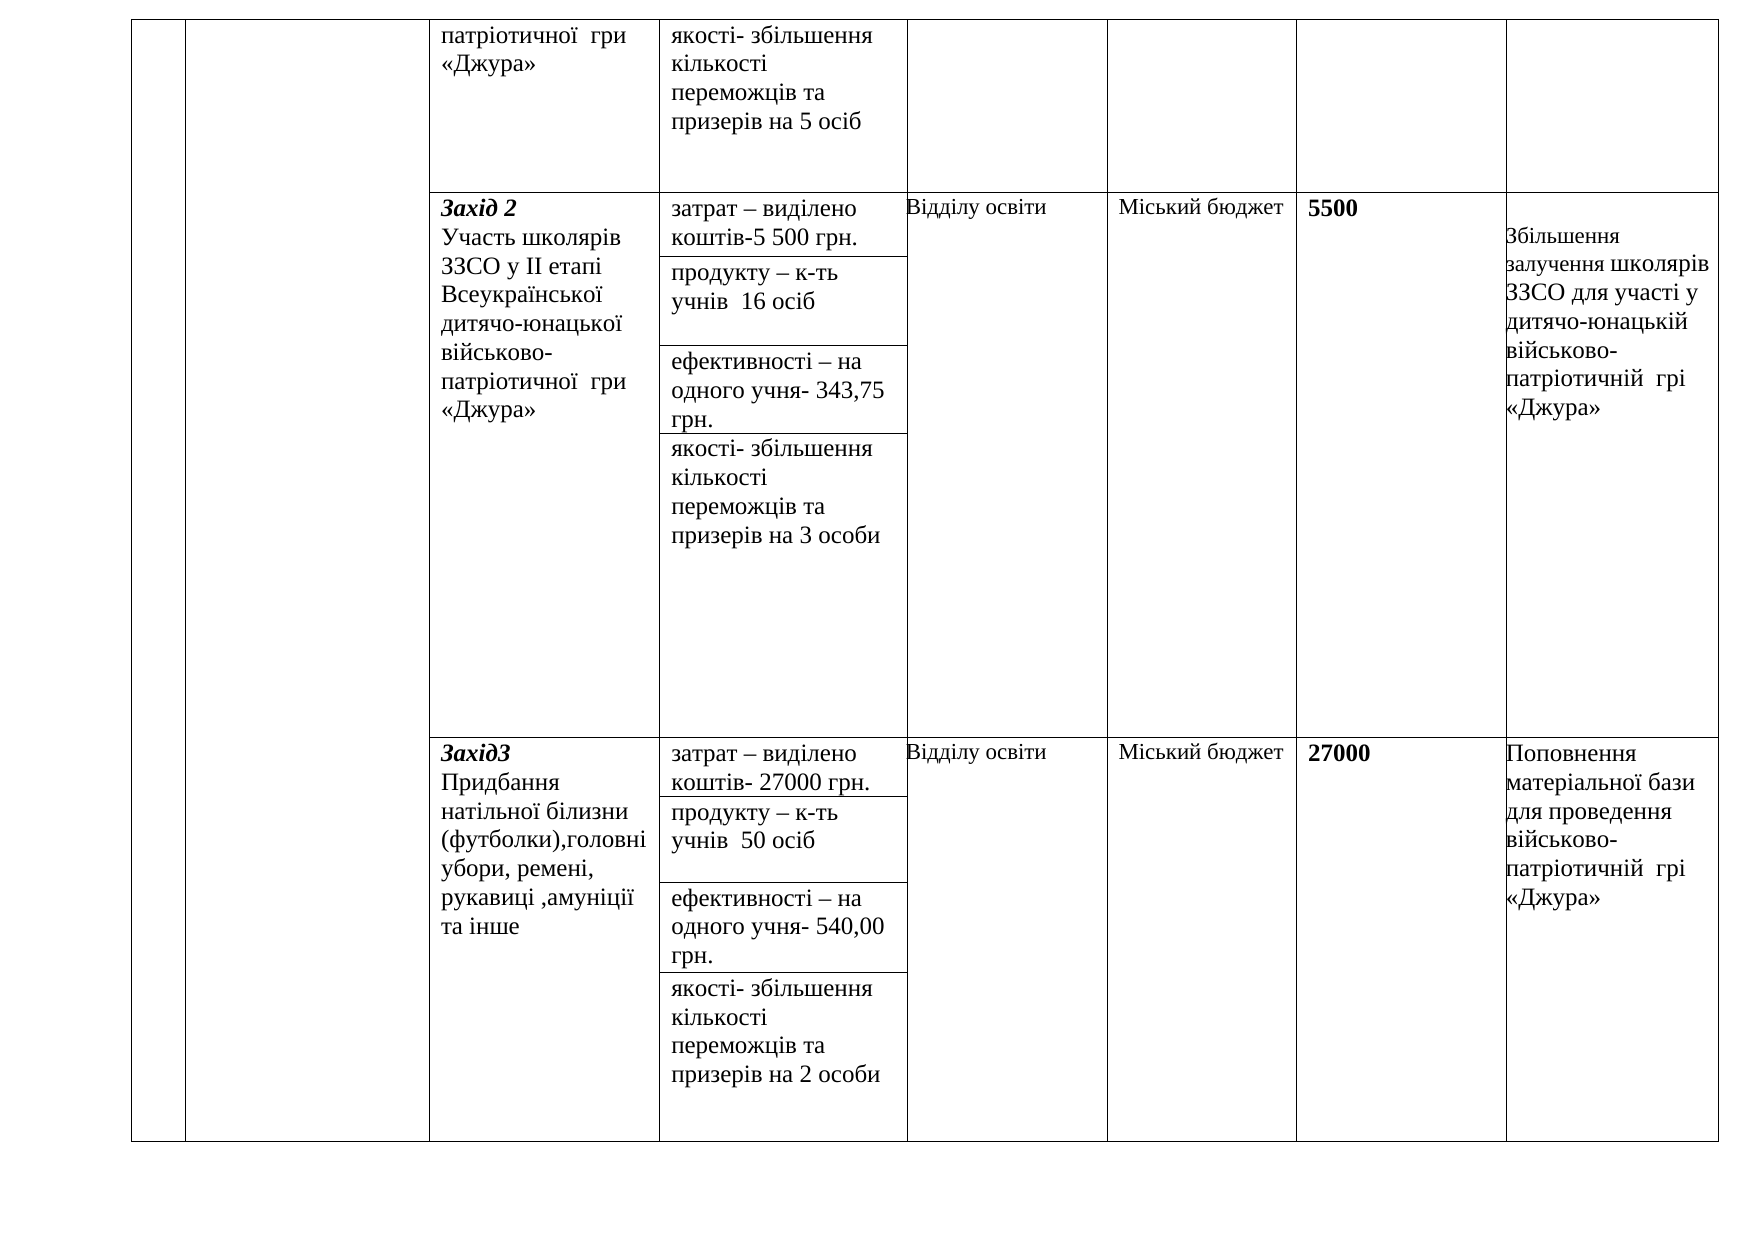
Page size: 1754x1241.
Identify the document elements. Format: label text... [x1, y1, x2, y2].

table_cell Поповнення матеріальної бази для проведення військово-патріотичній грі «Джура» [1507, 738, 1718, 1141]
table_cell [1507, 193, 1718, 737]
table_cell затрат – виділено коштів- 27000 грн. [660, 738, 907, 796]
table_cell якості- збільшення кількості переможців та призерів на 3 особи [660, 434, 907, 737]
table_cell 5500 [1297, 193, 1506, 737]
table_cell продукту – к-ть учнів 50 осіб [660, 797, 907, 882]
table_cell ефективності – на одного учня- 343,75 грн. [660, 346, 907, 432]
table_cell ефективності – на одного учня- 540,00 грн. [660, 883, 907, 972]
table_cell Захід3 Придбання натільної білизни (футболки),головні убори, ремені, рукавиці ,амуніції та інше [430, 738, 659, 1141]
table_cell Відділу освіти [908, 738, 1107, 1141]
table_cell продукту – к-ть учнів 16 осіб [660, 257, 907, 345]
table_cell Міський бюджет [1108, 193, 1296, 737]
table_cell затрат – виділено коштів-5 500 грн. [660, 193, 907, 256]
table_cell якості- збільшення кількості переможців та призерів на 5 осіб [660, 20, 907, 192]
table_cell 27000 [1297, 738, 1506, 1141]
table_cell Відділу освіти [908, 193, 1107, 737]
table_cell якості- збільшення кількості переможців та призерів на 2 особи [660, 973, 907, 1141]
table_cell Захід 2 Участь школярів ЗЗСО у ІІ етапі Всеукраїнської дитячо-юнацької військово-патріотичної гри «Джура» [430, 193, 659, 737]
table_cell Міський бюджет [1108, 738, 1296, 1141]
